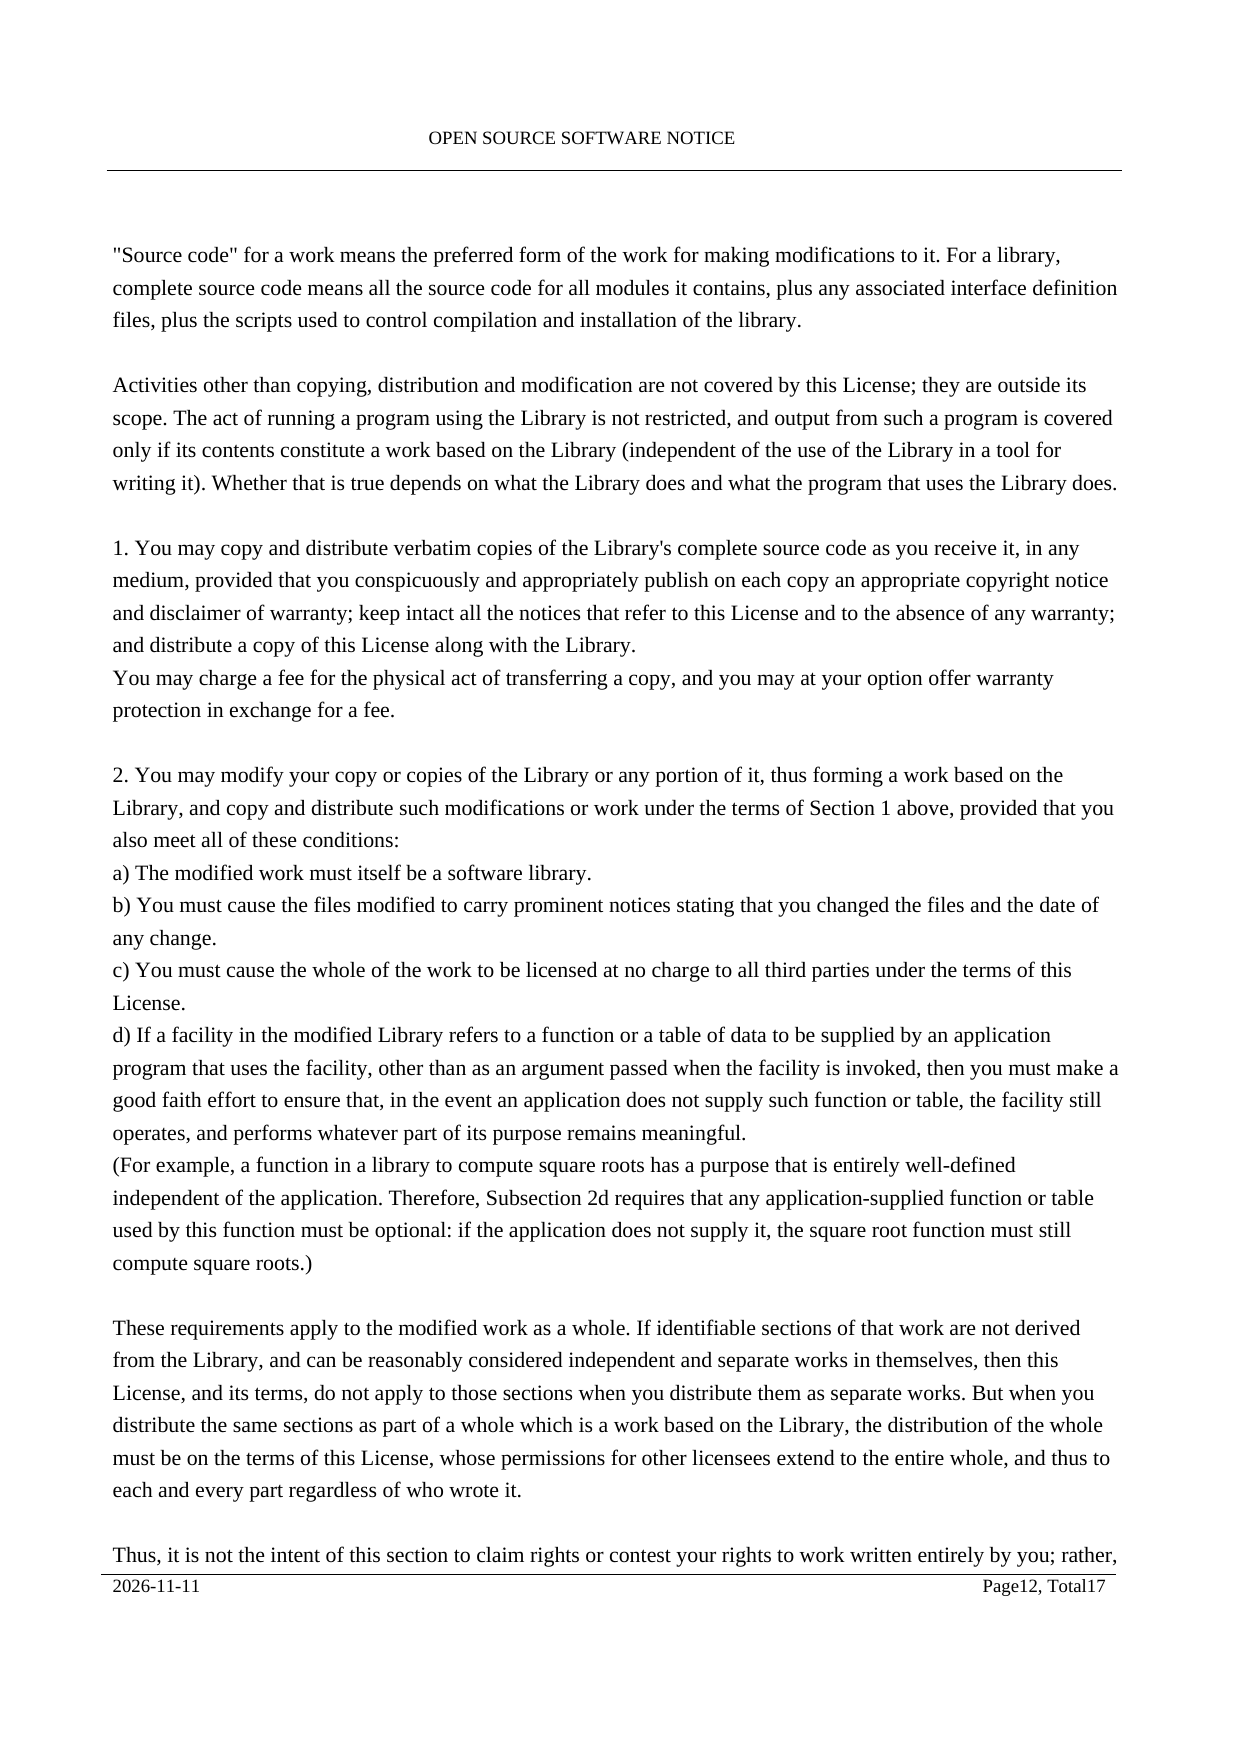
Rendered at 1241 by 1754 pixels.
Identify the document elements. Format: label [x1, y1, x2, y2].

text [112, 206, 1128, 1571]
